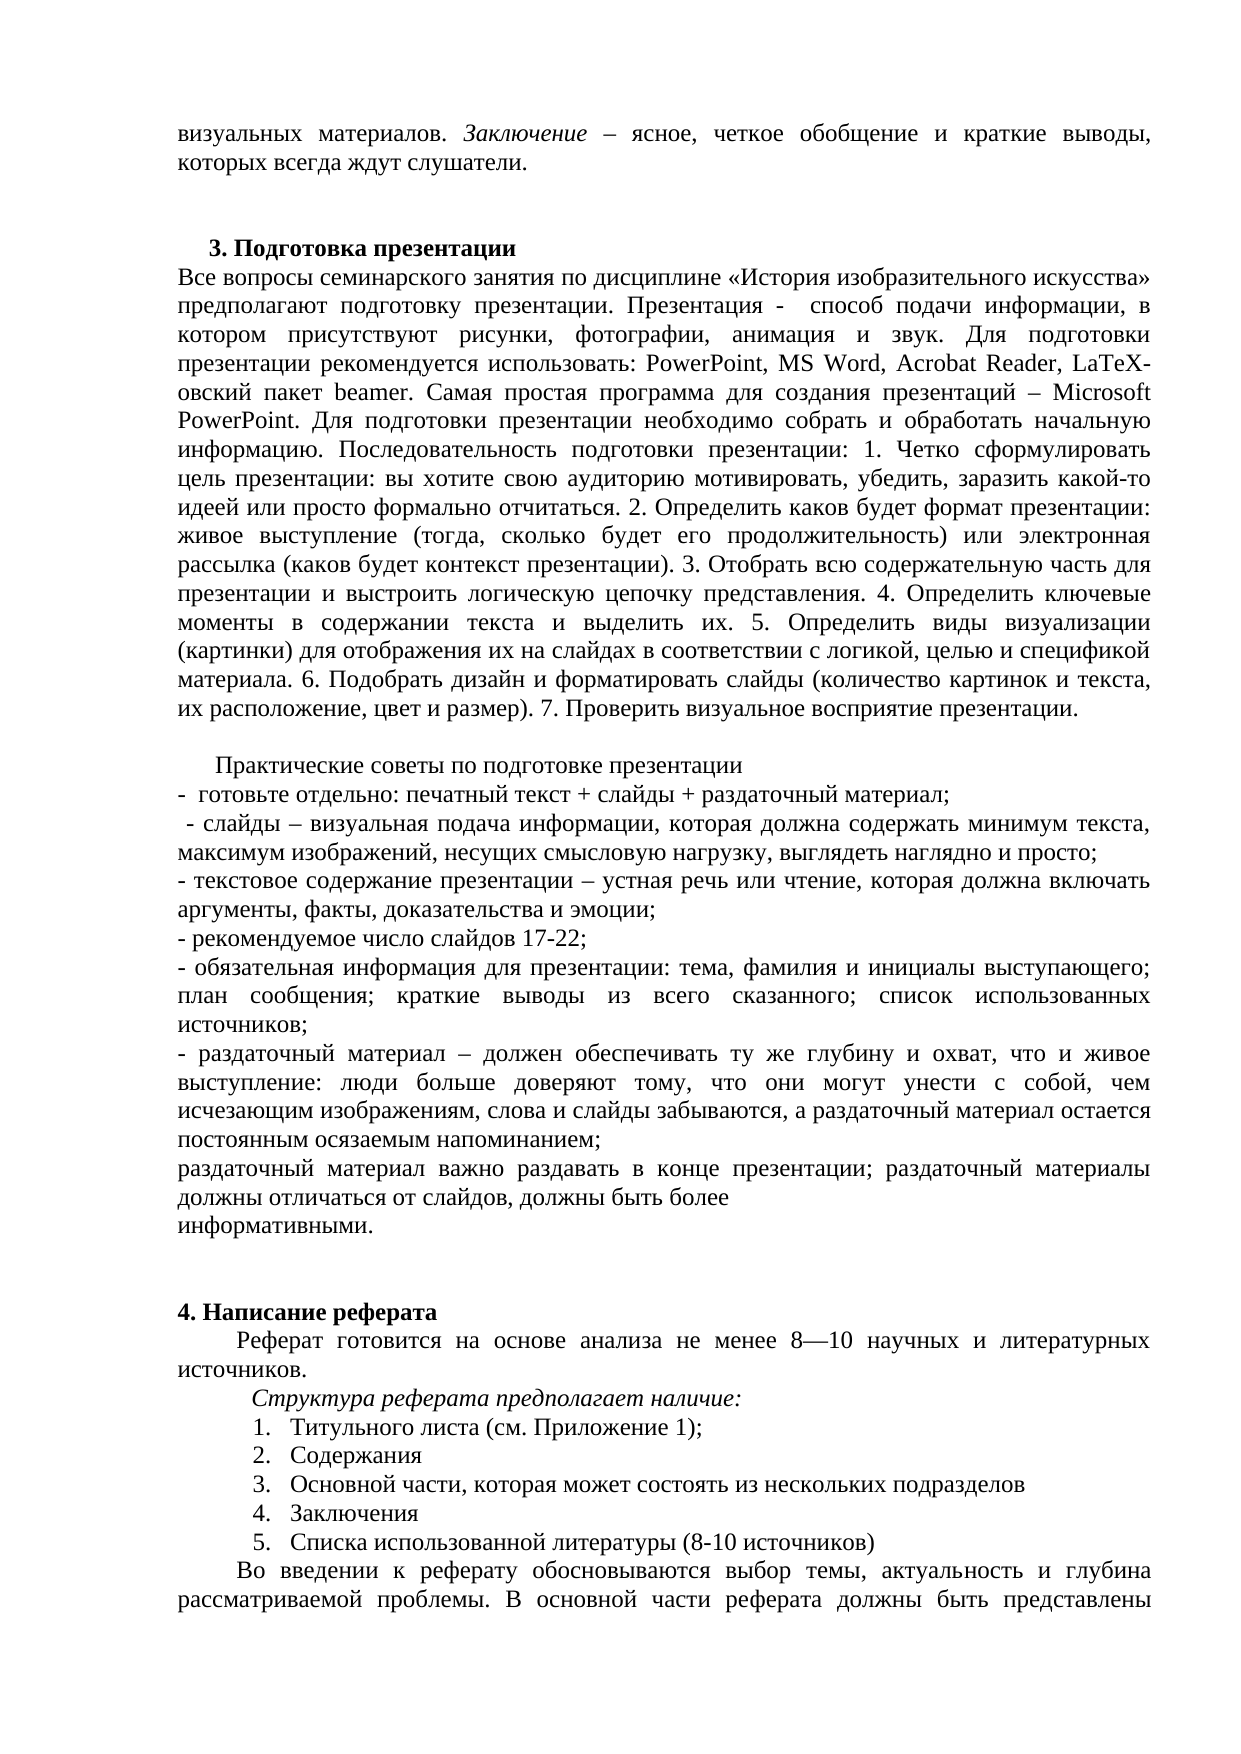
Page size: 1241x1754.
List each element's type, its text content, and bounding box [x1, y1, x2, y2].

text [177, 1556, 1152, 1613]
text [177, 118, 1152, 176]
text - раздаточный материал – должен обеспечивать ту же глубину и охват, что и живое выступление: люди больше доверяют тому, что они могут унести с собой, чем исчезающим изображениям, слова и слайды забываются, а раздаточный материал остается постоянным осязаемым напоминанием; [177, 1038, 1152, 1153]
text - обязательная информация для презентации: тема, фамилия и инициалы выступающего; план сообщения; краткие выводы из всего сказанного; список использованных источников; [177, 952, 1152, 1038]
text информативными. [177, 1211, 1152, 1239]
text раздаточный материал важно раздавать в конце презентации; раздаточный материалы должны отличаться от слайдов, должны быть более [177, 1153, 1152, 1211]
list Списка использованной литературы (8-10 источников) [252, 1527, 1152, 1556]
list Основной части, которая может состоять из нескольких подразделов [252, 1469, 1152, 1498]
text Структура реферата предполагает наличие: [177, 1383, 1152, 1412]
list Заключения [252, 1498, 1152, 1527]
text - рекомендуемое число слайдов 17-22; [177, 923, 1152, 952]
list Содержания [252, 1441, 1152, 1469]
text 3. Подготовка презентации [177, 233, 1152, 262]
text 4. Написание реферата [177, 1297, 1152, 1326]
text - текстовое содержание презентации – устная речь или чтение, которая должна включать аргументы, факты, доказательства и эмоции; [177, 866, 1152, 923]
text Практические советы по подготовке презентации [177, 751, 1152, 779]
text - слайды – визуальная подача информации, которая должна содержать минимум текста, максимум изображений, несущих смысловую нагрузку, выглядеть наглядно и просто; [177, 808, 1152, 866]
text Реферат готовится на основе анализа не менее 8—10 научных и литературных источников. [177, 1326, 1152, 1383]
text Все вопросы семинарского занятия по дисциплине «История изобразительного искусства» предполагают подготовку презентации. Презентация - способ подачи информации, в котором присутствуют рисунки, фотографии, анимация и звук. Для подготовки презентации рекомендуется использовать: PowerPoint, MS Word, Acrobat Reader, LaTeX-овский пакет beamer. Самая простая программа для создания презентаций – Microsoft PowerPoint. Для подготовки презентации необходимо собрать и обработать начальную информацию. Последовательность подготовки презентации: 1. Четко сформулировать цель презентации: вы хотите свою аудиторию мотивировать, убедить, заразить какой-то идеей или просто формально отчитаться. 2. Определить каков будет формат презентации: живое выступление (тогда, сколько будет его продолжительность) или электронная рассылка (каков будет контекст презентации). 3. Отобрать всю содержательную часть для презентации и выстроить логическую цепочку представления. 4. Определить ключевые моменты в содержании текста и выделить их. 5. Определить виды визуализации (картинки) для отображения их на слайдах в соответствии с логикой, целью и спецификой материала. 6. Подобрать дизайн и форматировать слайды (количество картинок и текста, их расположение, цвет и размер). 7. Проверить визуальное восприятие презентации. [177, 262, 1152, 722]
list Титульного листа (см. Приложение 1); [252, 1412, 1152, 1441]
text - готовьте отдельно: печатный текст + слайды + раздаточный материал; [177, 779, 1152, 808]
